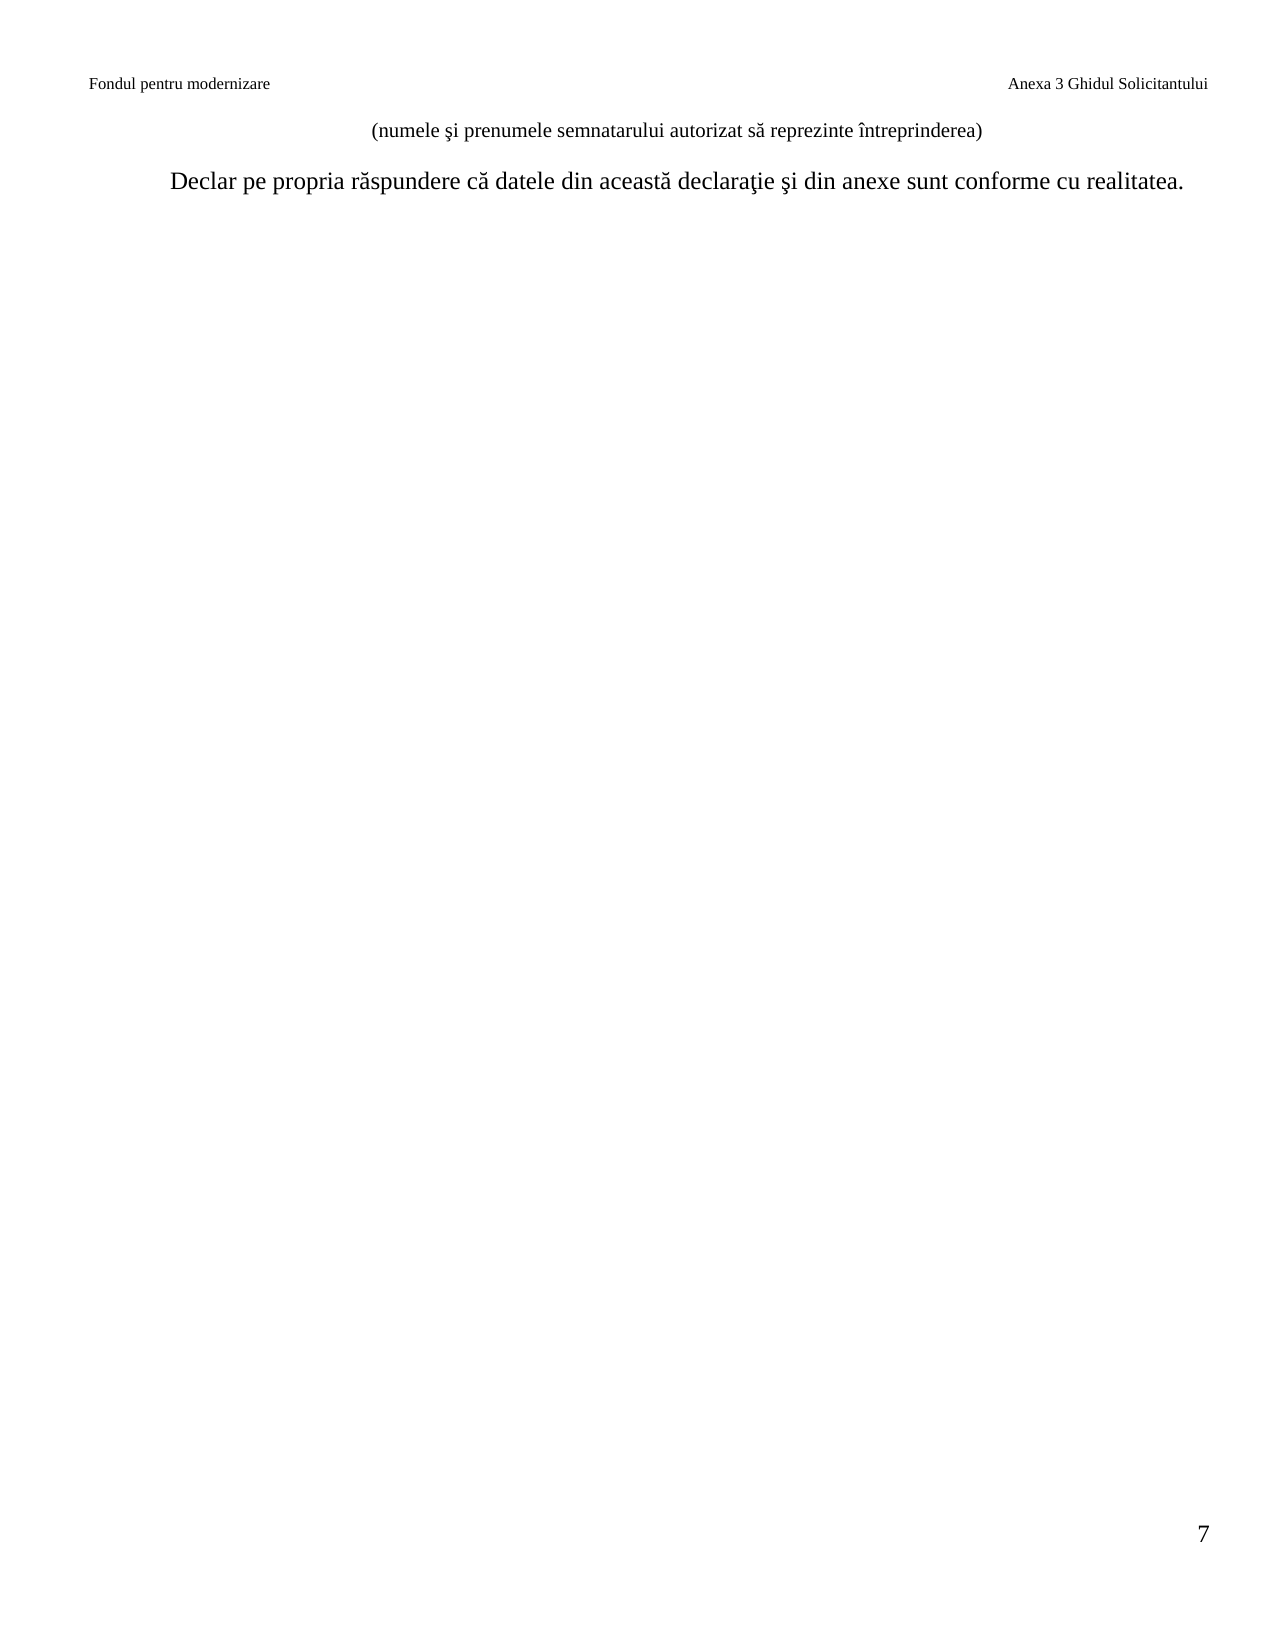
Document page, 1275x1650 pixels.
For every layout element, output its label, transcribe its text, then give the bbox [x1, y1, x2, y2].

text (numele şi prenumele semnatarului autorizat să reprezinte întreprinderea) [89, 118, 1209, 142]
text Declar pe propria răspundere că datele din această declaraţie şi din anexe sunt conforme cu realitatea. [89, 166, 1209, 195]
